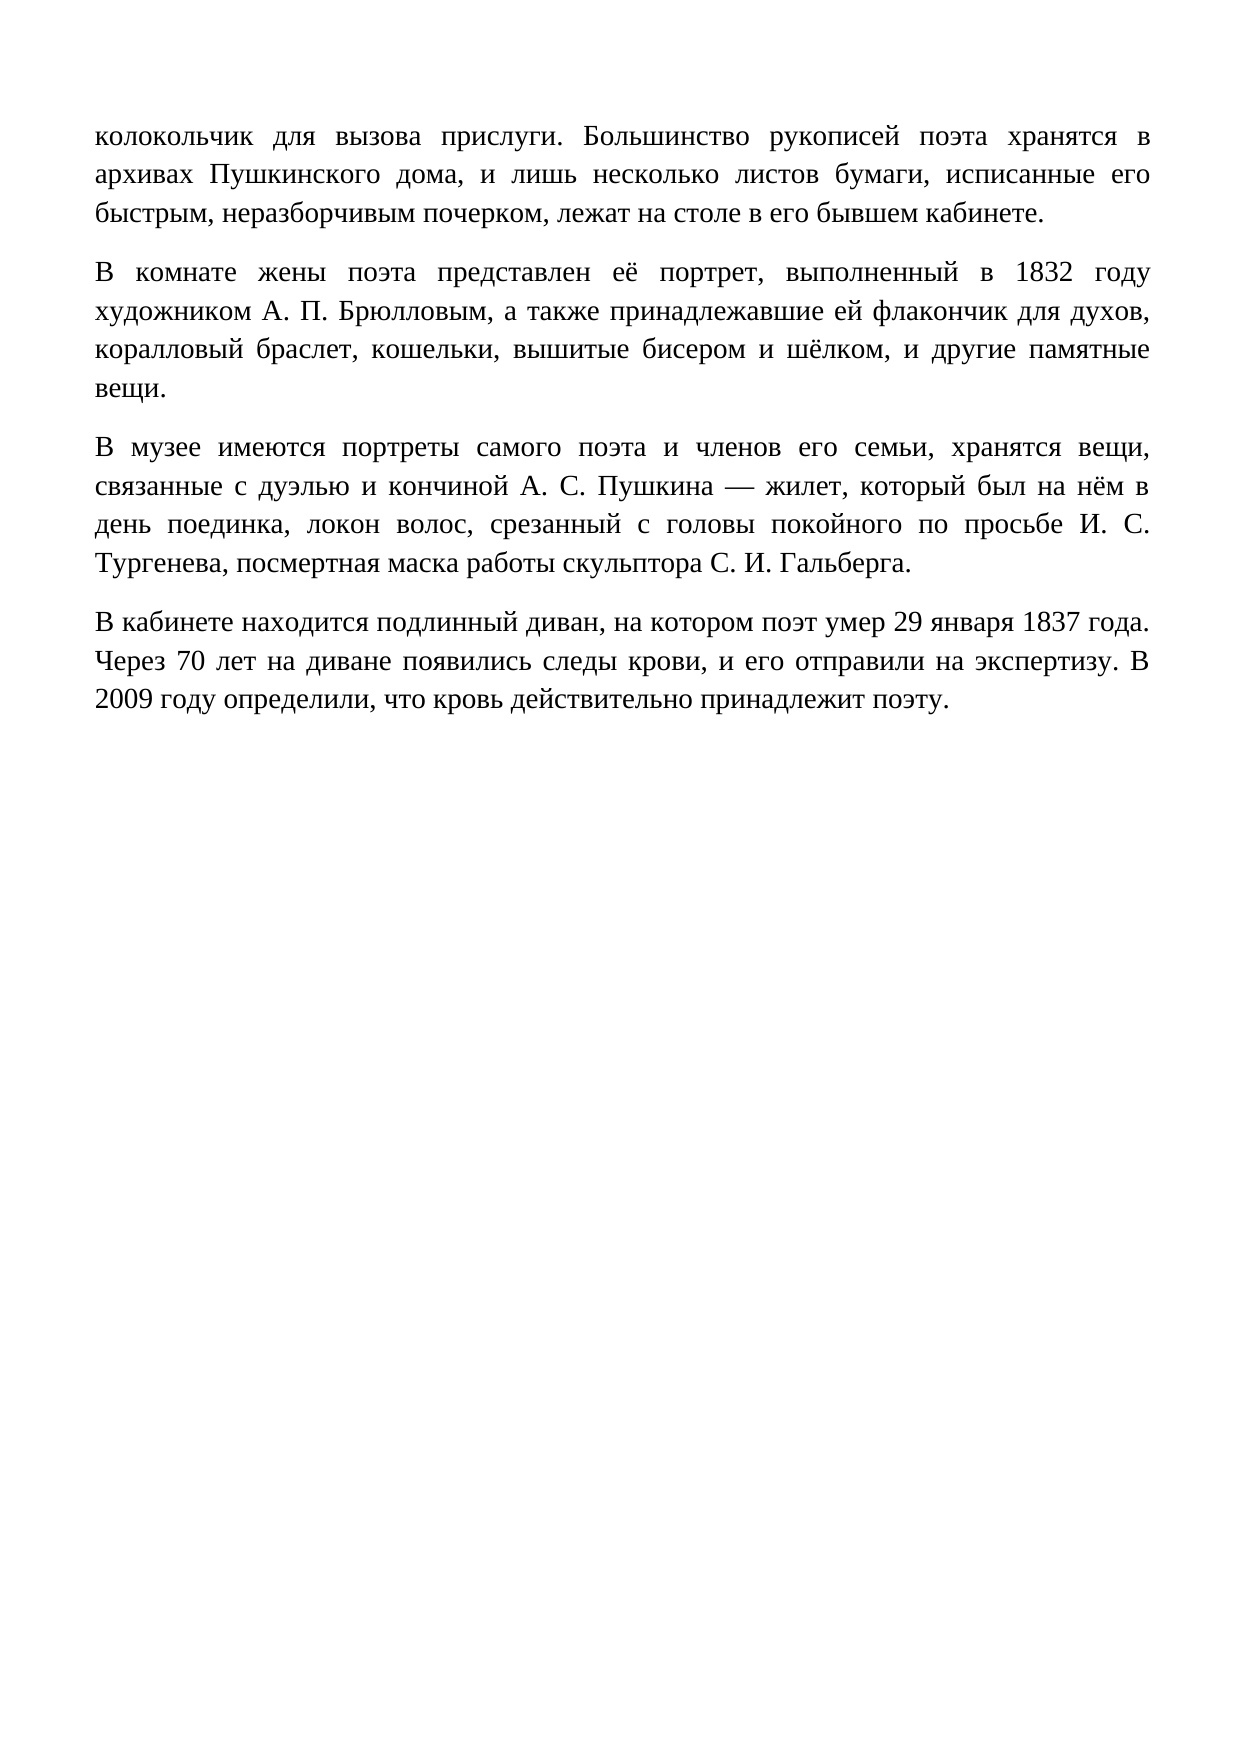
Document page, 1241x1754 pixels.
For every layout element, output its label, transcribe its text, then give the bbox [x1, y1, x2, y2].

text В кабинете находится подлинный диван, на котором поэт умер 29 января 1837 года. Через 70 лет на диване появились следы крови, и его отправили на экспертизу. В 2009 году определили, что кровь действительно принадлежит поэту. [94, 604, 1152, 715]
text В комнате жены поэта представлен её портрет, выполненный в 1832 году художником А. П. Брюлловым, а также принадлежавшие ей флакончик для духов, коралловый браслет, кошельки, вышитые бисером и шёлком, и другие памятные вещи. [94, 254, 1152, 404]
text В музее имеются портреты самого поэта и членов его семьи, хранятся вещи, связанные с дуэлью и кончиной А. С. Пушкина — жилет, который был на нём в день поединка, локон волос, срезанный с головы покойного по просьбе И. С. Тургенева, посмертная маска работы скульптора С. И. Гальберга. [94, 429, 1152, 579]
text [94, 118, 1152, 229]
